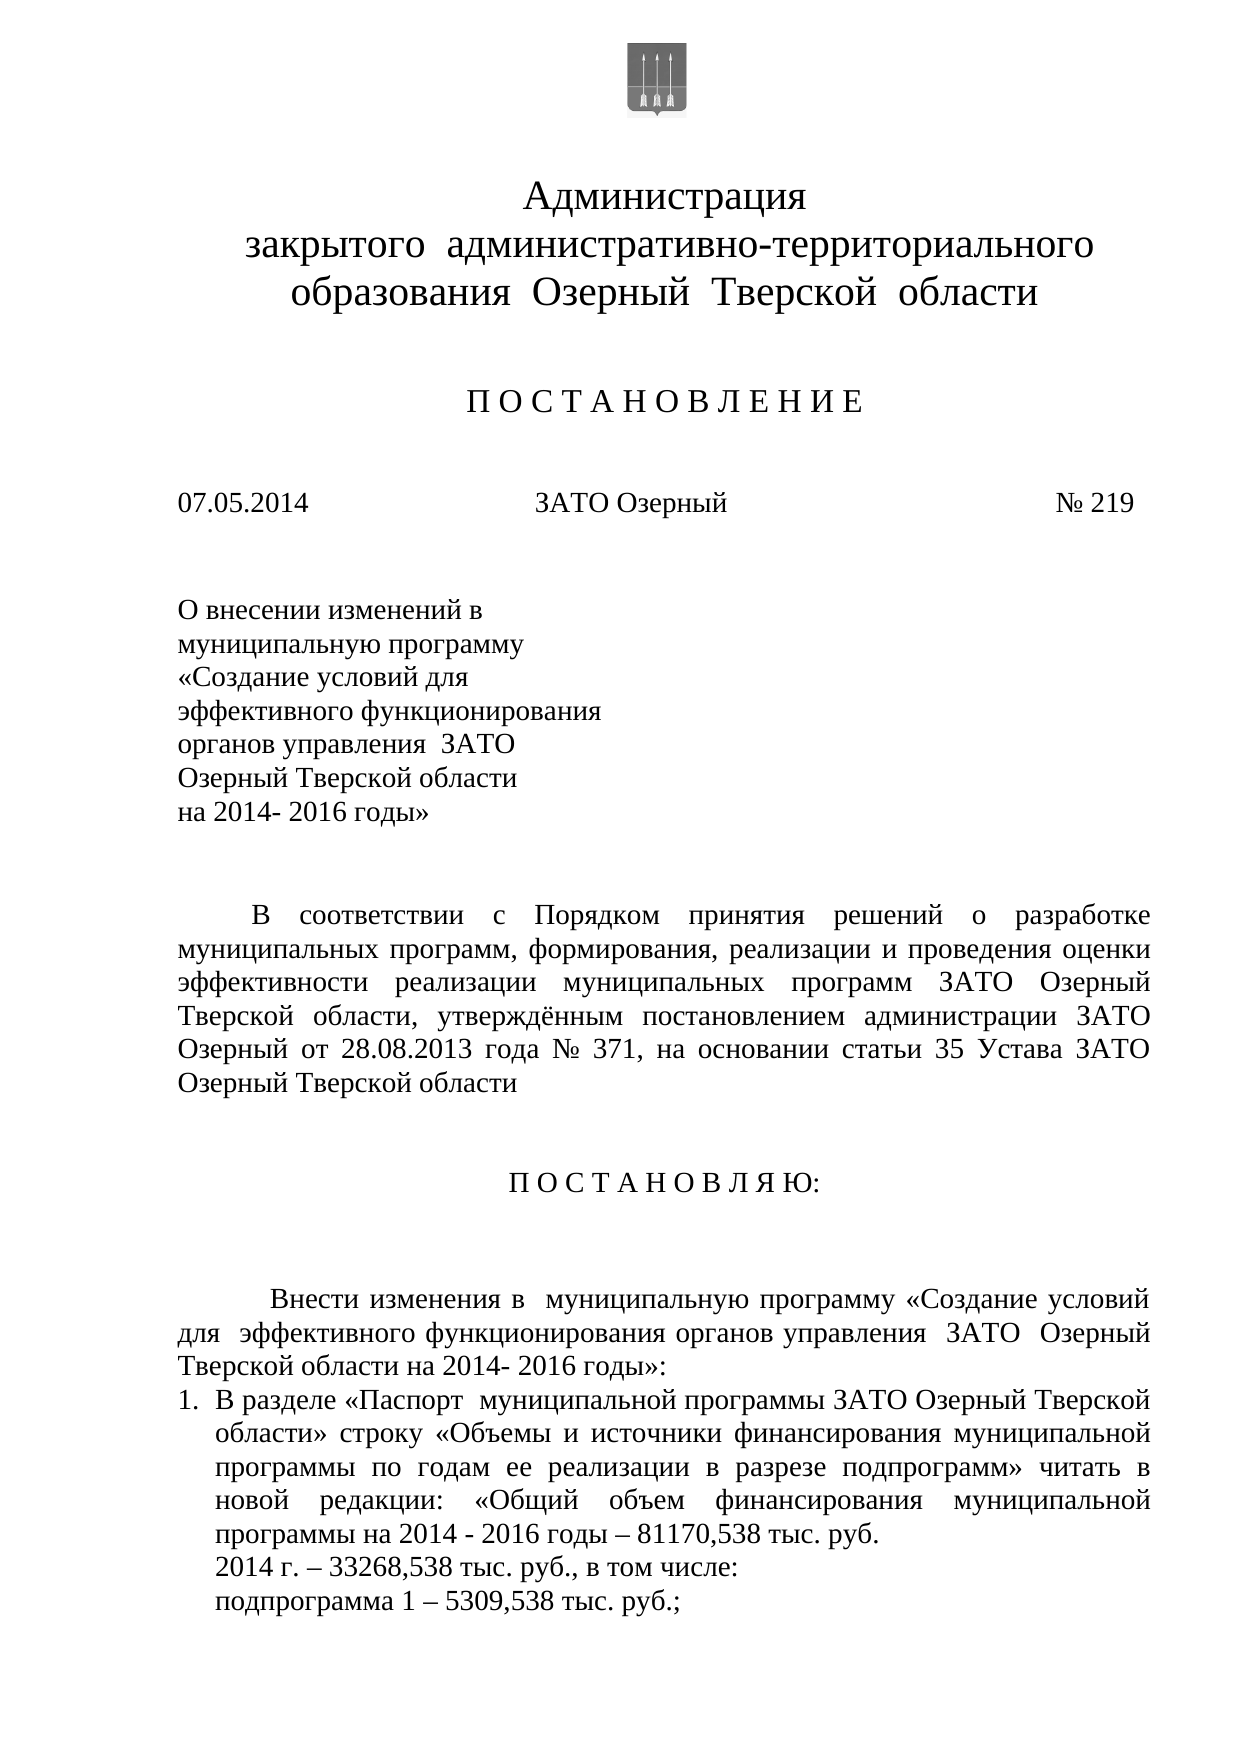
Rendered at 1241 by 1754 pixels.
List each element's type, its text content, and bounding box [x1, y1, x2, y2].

subtitle П О С Т А Н О В Л Е Н И Е [177, 382, 1152, 420]
text П О С Т А Н О В Л Я Ю: [177, 1166, 1152, 1199]
text Администрация [177, 171, 1152, 219]
list В разделе «Паспорт муниципальной программы ЗАТО Озерный Тверской области» строку «Объемы и источники финансирования муниципальной программы по годам ее реализации в разрезе подпрограмм» читать в новой редакции: «Общий объем финансирования муниципальной программы на 2014 - 2016 годы – 81170,538 тыс. руб. [177, 1382, 1152, 1549]
subtitle 07.05.2014 ЗАТО Озерный № 219 [177, 485, 1152, 518]
text 2014 г. – 33268,538 тыс. руб., в том числе: [177, 1549, 1152, 1583]
text закрытого административно-территориального [177, 219, 1152, 267]
text подпрограмма 1 – 5309,538 тыс. руб.; [177, 1583, 1152, 1617]
table_header О внесении изменений в муниципальную программу «Создание условий для эффективного функционирования органов управления ЗАТО Озерный Тверской области на 2014- 2016 годы» [166, 593, 635, 861]
text В соответствии с Порядком принятия решений о разработке муниципальных программ, формирования, реализации и проведения оценки эффективности реализации муниципальных программ ЗАТО Озерный Тверской области, утверждённым постановлением администрации ЗАТО Озерный от 28.08.2013 года № 371, на основании статьи 35 Устава ЗАТО Озерный Тверской области [177, 897, 1152, 1098]
text образования Озерный Тверской области [177, 267, 1152, 314]
text Внести изменения в муниципальную программу «Создание условий для эффективного функционирования органов управления ЗАТО Озерный Тверской области на 2014- 2016 годы»: [177, 1281, 1152, 1382]
picture [627, 43, 687, 118]
